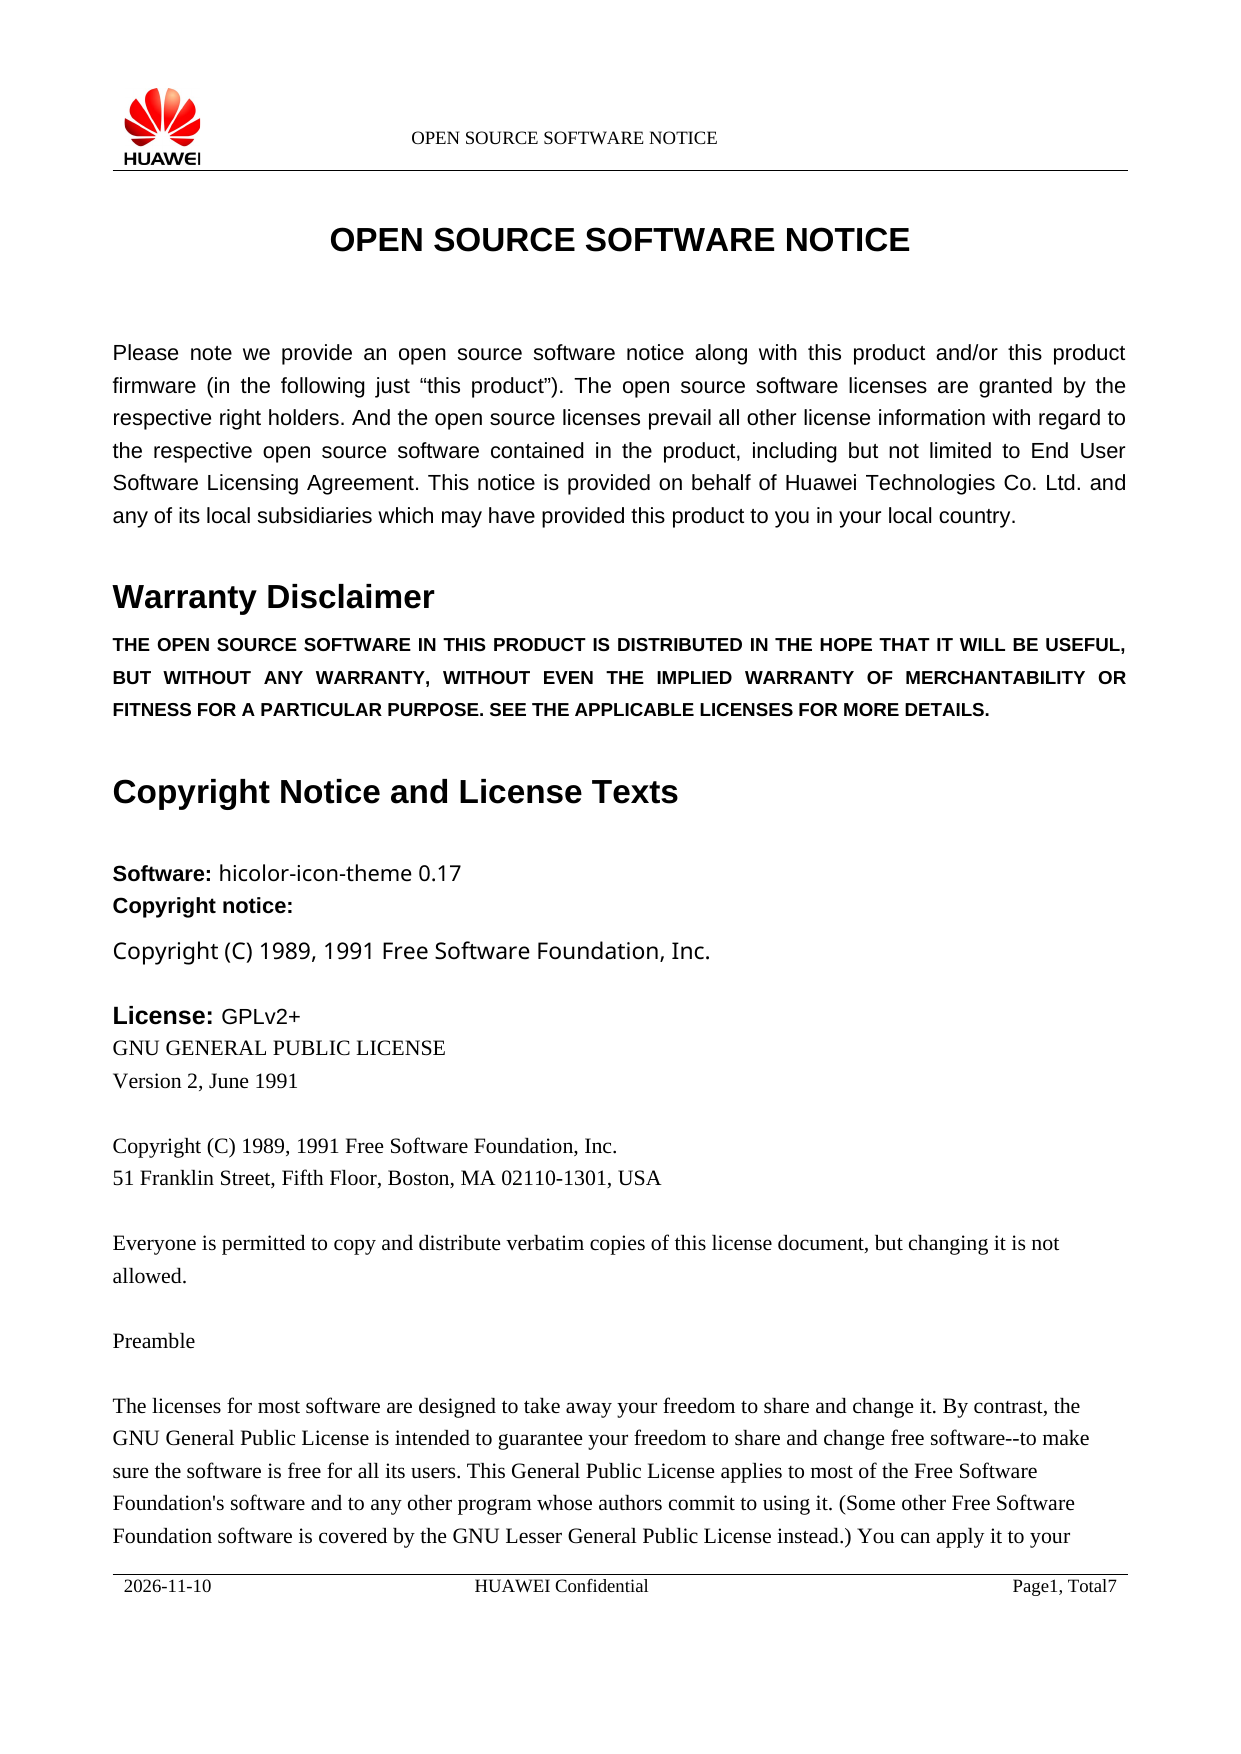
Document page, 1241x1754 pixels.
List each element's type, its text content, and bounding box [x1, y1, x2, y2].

text Copyright notice: [112, 889, 1128, 921]
text License: GPLv2+ [112, 999, 1128, 1031]
text OPEN SOURCE SOFTWARE NOTICE [112, 206, 1128, 271]
text Copyright Notice and License Texts [112, 759, 1128, 824]
text Warranty Disclaimer [112, 564, 1128, 629]
text Please note we provide an open source software notice along with this product and/or this product firmware (in the following just “this product”). The open source software licenses are granted by the respective right holders. And the open source licenses prevail all other license information with regard to the respective open source software contained in the product, including but not limited to End User Software Licensing Agreement. This notice is provided on behalf of Huawei Technologies Co. Ltd. and any of its local subsidiaries which may have provided this product to you in your local country. [112, 336, 1128, 531]
text The open source software in this product is distributed in the hope that it will be useful, but WITHOUT ANY WARRANTY, without even the implied warranty of MERCHANTABILITY or FITNESS FOR A PARTICULAR PURPOSE. See the applicable licenses for more details. [112, 629, 1128, 726]
picture [124, 88, 201, 165]
text Copyright (C) 1989, 1991 Free Software Foundation, Inc. [112, 934, 1128, 999]
title Software: hicolor-icon-theme 0.17 [112, 856, 1128, 889]
